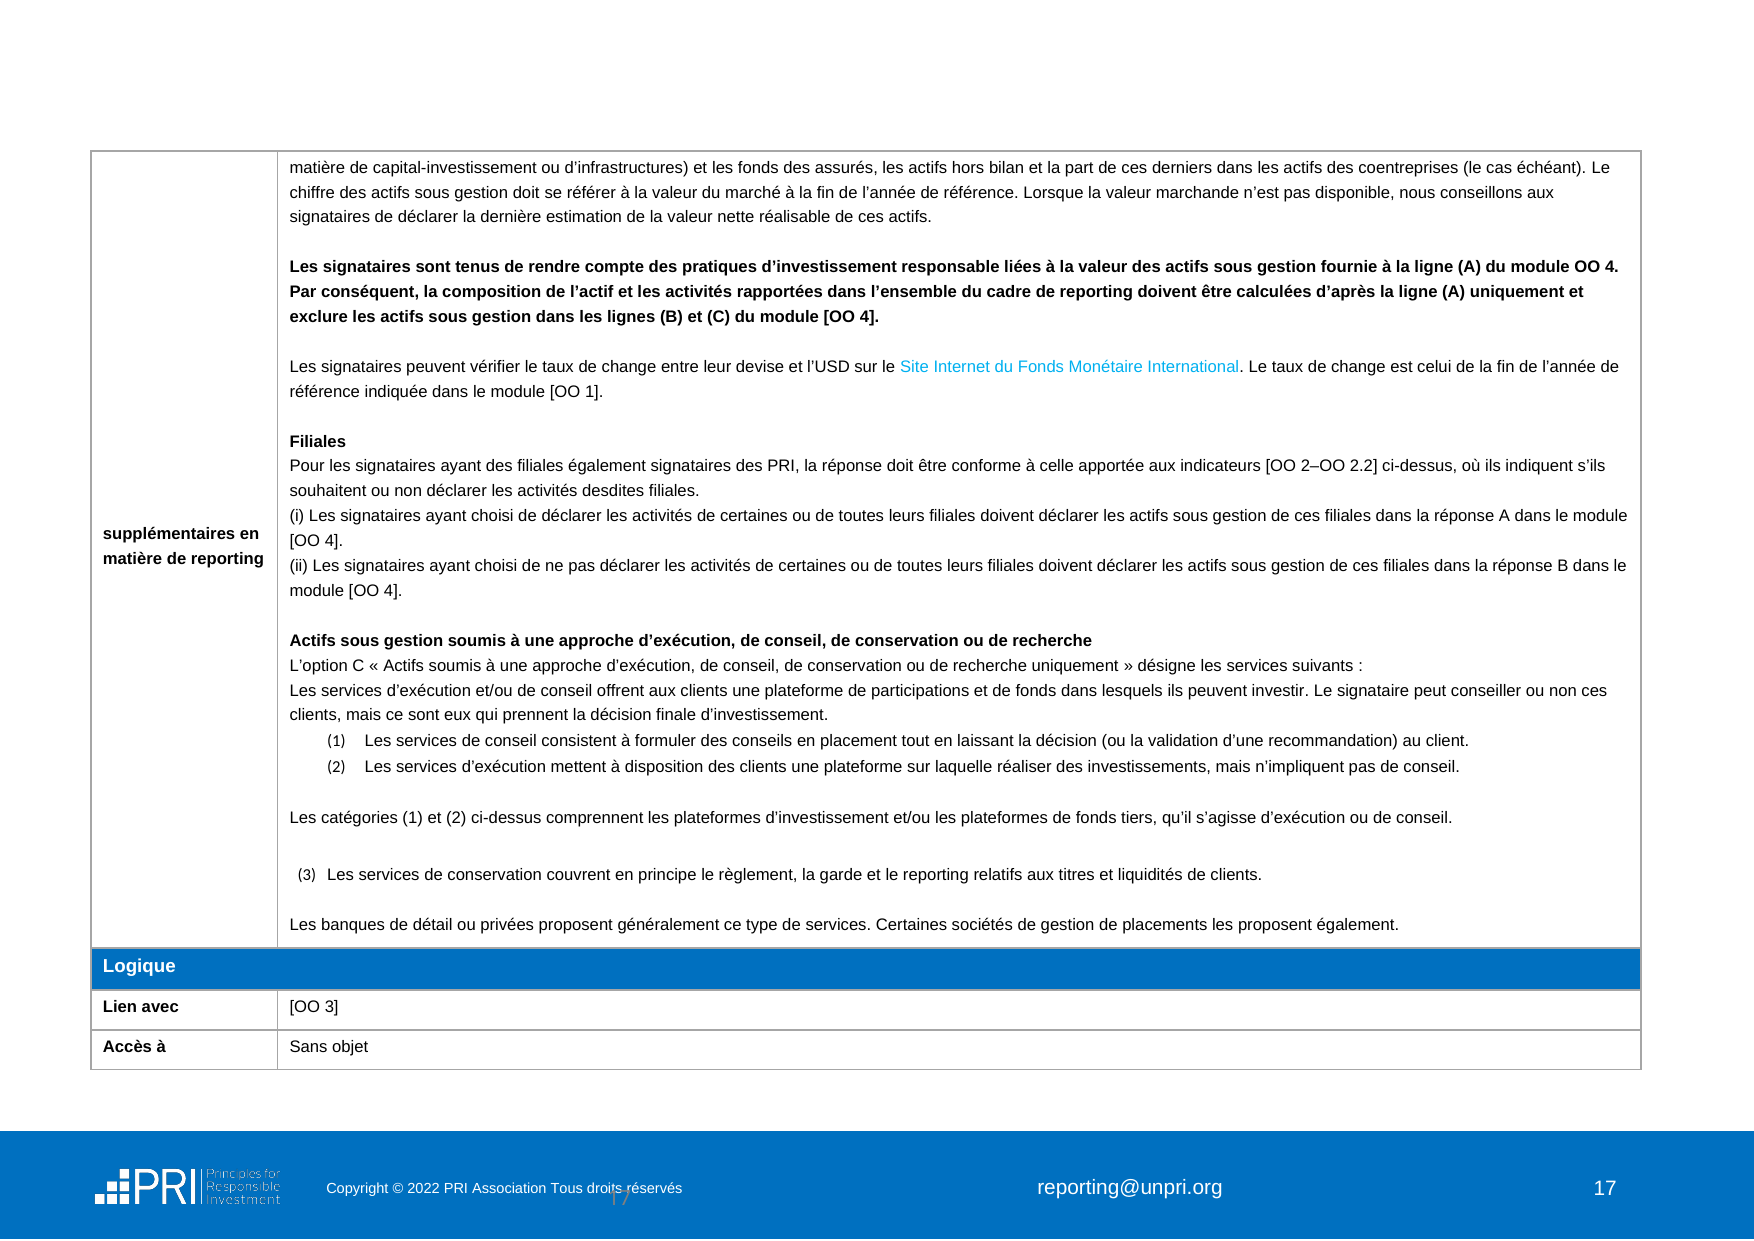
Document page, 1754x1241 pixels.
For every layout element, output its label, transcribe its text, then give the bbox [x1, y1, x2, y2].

picture [92, 1166, 282, 1207]
table_cell Logique [92, 949, 1640, 989]
table_cell Sans objet [278, 1031, 1640, 1069]
table_cell [OO 3] [278, 991, 1640, 1029]
table_cell Accès à [92, 1031, 277, 1069]
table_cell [92, 152, 277, 947]
table_cell Lien avec [92, 991, 277, 1029]
